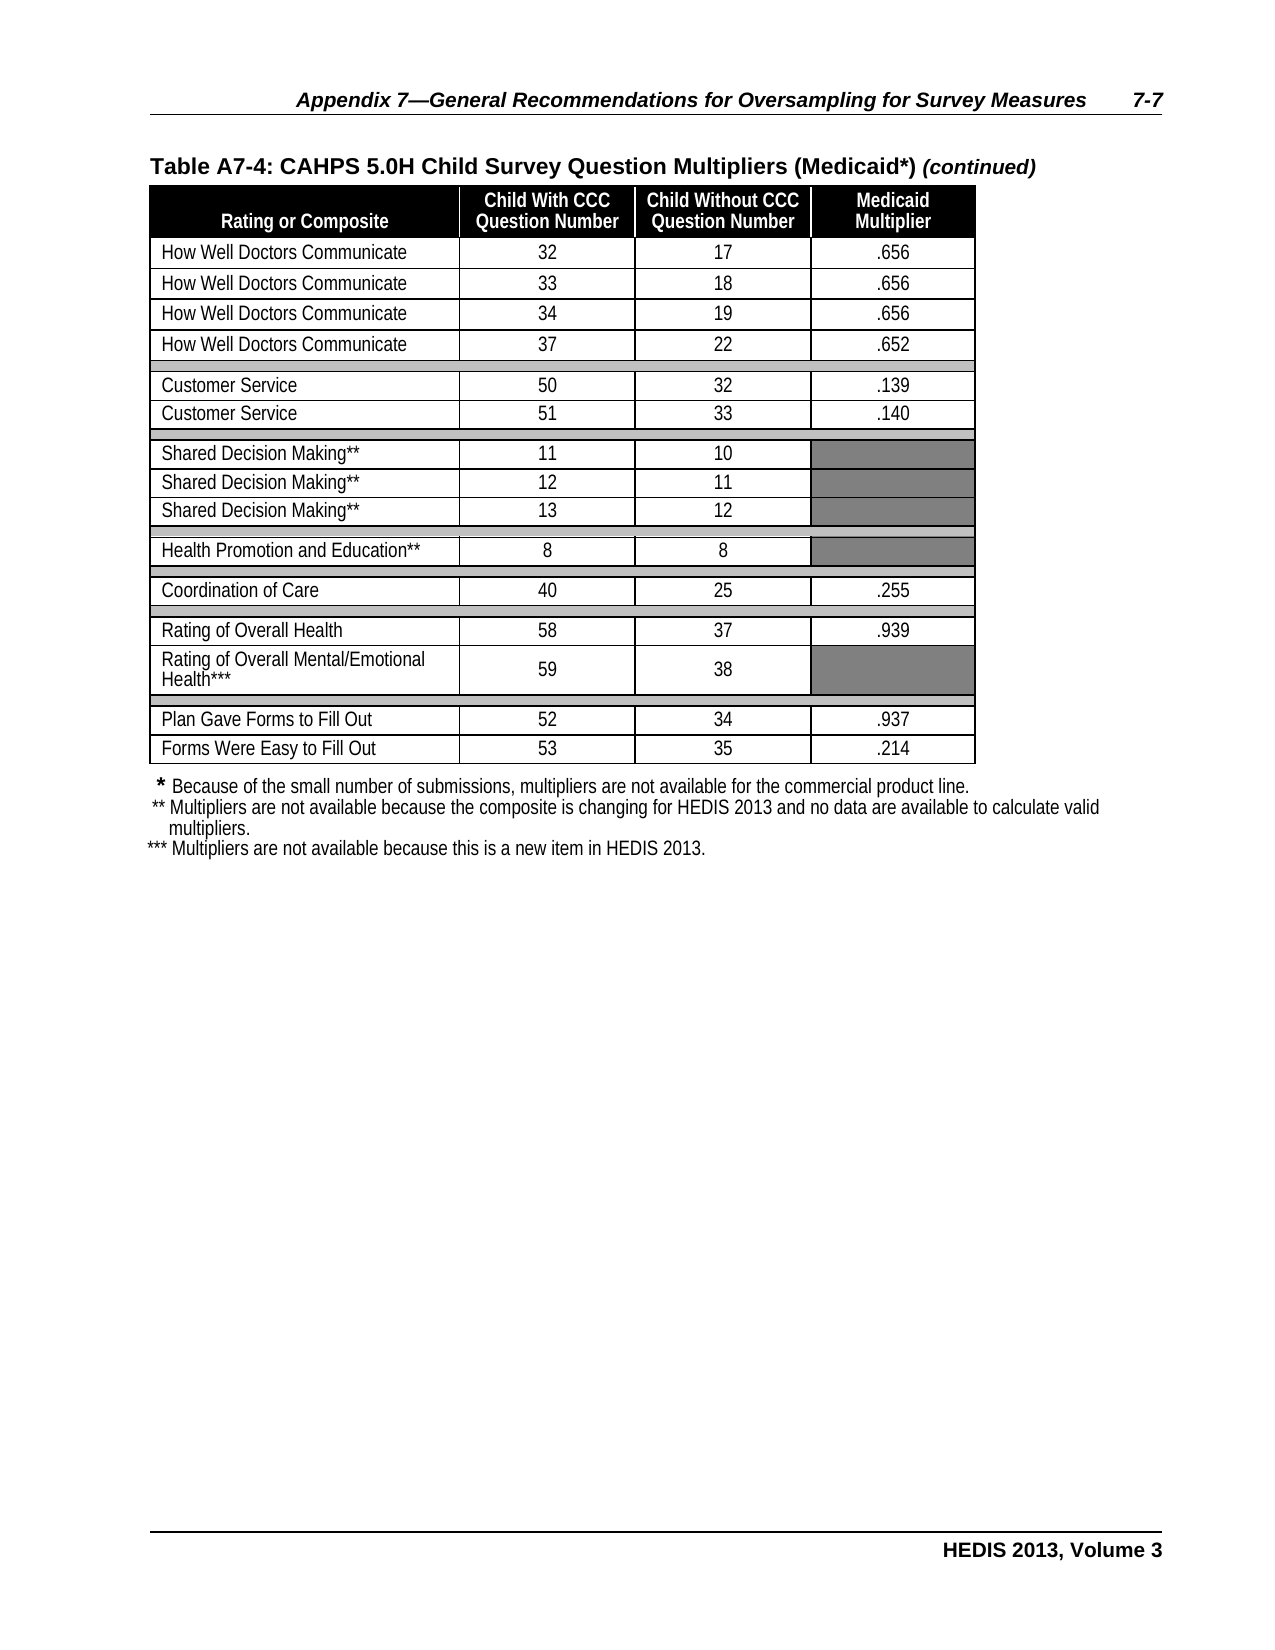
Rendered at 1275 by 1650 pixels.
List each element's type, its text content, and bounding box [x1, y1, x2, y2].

table_cell 32 [460, 238, 634, 267]
table_cell .140 [812, 401, 974, 428]
table_cell [812, 498, 974, 525]
table_cell 37 [636, 618, 810, 644]
table_cell .656 [812, 269, 974, 298]
table_cell 35 [636, 736, 810, 762]
table_cell .939 [812, 618, 974, 644]
table_cell 51 [460, 401, 634, 428]
table_cell 19 [636, 300, 810, 329]
table_cell 8 [636, 538, 810, 565]
table_cell [151, 527, 974, 536]
table_cell Coordination of Care [151, 578, 459, 605]
table_cell 10 [636, 441, 810, 468]
subtitle Table A7-4: CAHPS 5.0H Child Survey Question Multipliers (Medicaid*) (continued) [150, 153, 1162, 179]
table_cell 18 [636, 269, 810, 298]
table_cell 11 [460, 441, 634, 468]
table_cell .656 [812, 300, 974, 329]
table_cell [151, 361, 974, 371]
table_cell Customer Service [151, 372, 459, 399]
table_cell 38 [636, 646, 810, 694]
table_header Medicaid Multiplier [812, 187, 974, 237]
table_cell 37 [460, 331, 634, 360]
table_cell Rating of Overall Mental/Emotional Health*** [151, 646, 459, 694]
subtitle * Because of the small number of submissions, multipliers are not available for the commercial product line. [147, 777, 1162, 797]
table_cell [812, 470, 974, 497]
table_cell How Well Doctors Communicate [151, 269, 459, 298]
table_cell 34 [636, 707, 810, 734]
table_cell 32 [636, 372, 810, 399]
table_cell [151, 606, 974, 616]
table_cell 22 [636, 331, 810, 360]
table_cell 59 [460, 646, 634, 694]
table_cell [151, 696, 974, 705]
table_cell How Well Doctors Communicate [151, 300, 459, 329]
table_cell 25 [636, 578, 810, 605]
table_header Child Without CCC Question Number [636, 187, 810, 237]
table_cell 13 [460, 498, 634, 525]
table_cell 33 [460, 269, 634, 298]
table_cell [151, 430, 974, 439]
table_cell 53 [460, 736, 634, 762]
table_cell .937 [812, 707, 974, 734]
table_cell .214 [812, 736, 974, 762]
table_header Rating or Composite [151, 187, 459, 237]
table_cell 11 [636, 470, 810, 497]
table_cell 12 [636, 498, 810, 525]
table_cell [812, 646, 974, 694]
table_cell 34 [460, 300, 634, 329]
table_cell Shared Decision Making** [151, 470, 459, 497]
table_cell [812, 441, 974, 468]
table_cell How Well Doctors Communicate [151, 331, 459, 360]
table_cell Forms Were Easy to Fill Out [151, 736, 459, 762]
table_cell [151, 567, 974, 576]
table_cell Shared Decision Making** [151, 498, 459, 525]
table_cell [812, 538, 974, 565]
table_cell .652 [812, 331, 974, 360]
table_cell .139 [812, 372, 974, 399]
table_cell 50 [460, 372, 634, 399]
table_cell How Well Doctors Communicate [151, 238, 459, 267]
table_cell .255 [812, 578, 974, 605]
table_cell 8 [460, 538, 634, 565]
table_cell Customer Service [151, 401, 459, 428]
table_cell Shared Decision Making** [151, 441, 459, 468]
table_cell Plan Gave Forms to Fill Out [151, 707, 459, 734]
table_cell 52 [460, 707, 634, 734]
table_cell 33 [636, 401, 810, 428]
table_header Child With CCC Question Number [460, 187, 634, 237]
subtitle ** Multipliers are not available because the composite is changing for HEDIS 2013 and no data are available to calculate valid multipliers. [147, 797, 1162, 839]
table_cell .656 [812, 238, 974, 267]
table_cell 12 [460, 470, 634, 497]
table_cell 58 [460, 618, 634, 644]
table_cell Rating of Overall Health [151, 618, 459, 644]
table_cell Health Promotion and Education** [151, 538, 459, 565]
subtitle *** Multipliers are not available because this is a new item in HEDIS 2013. [147, 839, 1162, 860]
table_cell 17 [636, 238, 810, 267]
table_cell 40 [460, 578, 634, 605]
